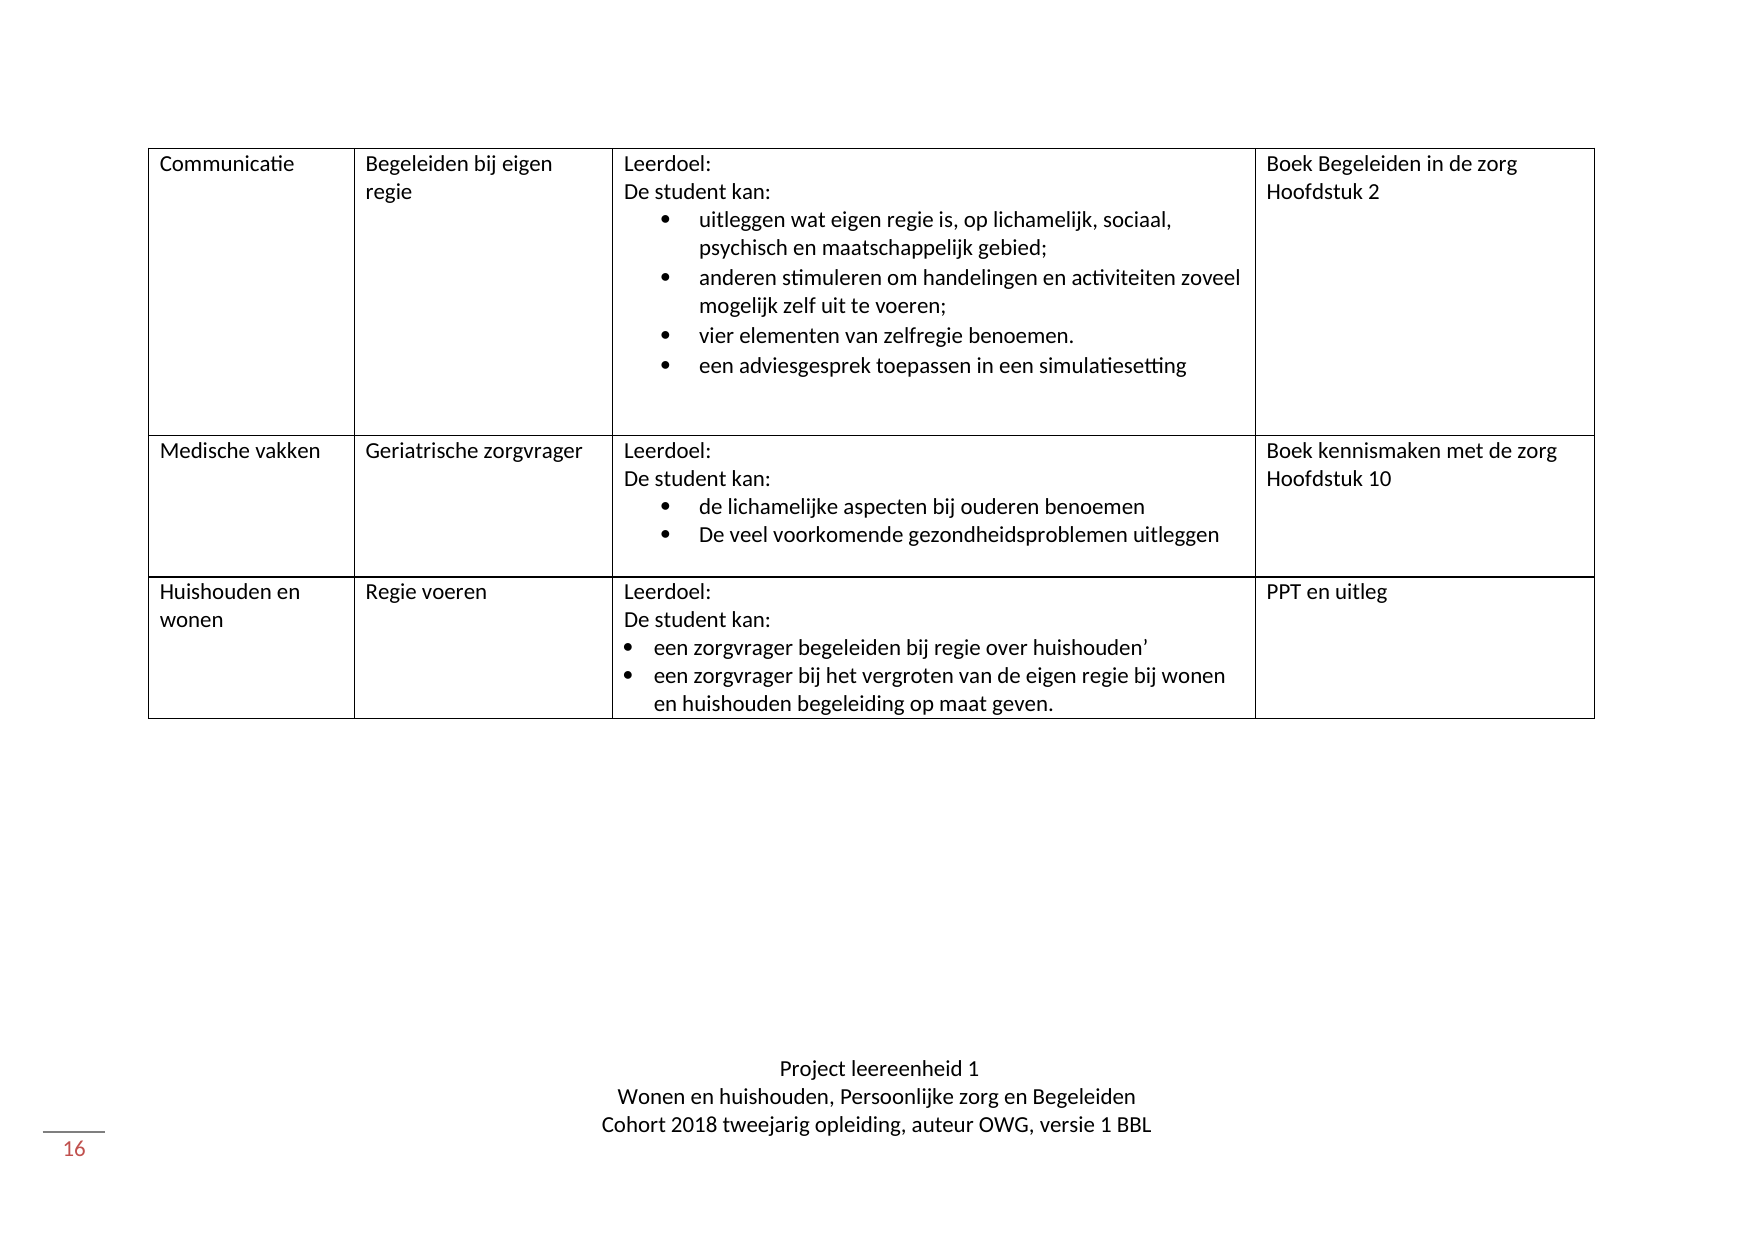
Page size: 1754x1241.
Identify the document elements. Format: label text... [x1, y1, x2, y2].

table_cell Leerdoel: De student kan: een zorgvrager begeleiden bij regie over huishouden’ een zorgvrager bij het vergroten van de eigen regie bij wonen en huishouden begeleiding op maat geven. [613, 578, 1255, 717]
table_cell Boek kennismaken met de zorg Hoofdstuk 10 [1256, 436, 1594, 576]
table_cell Begeleiden bij eigen regie [355, 149, 612, 435]
table_cell Huishouden en wonen [149, 578, 354, 717]
table_cell Regie voeren [355, 578, 612, 717]
table_cell Geriatrische zorgvrager [355, 436, 612, 576]
table_cell Boek Begeleiden in de zorg Hoofdstuk 2 [1256, 149, 1594, 435]
table_cell PPT en uitleg [1256, 578, 1594, 717]
table_cell Leerdoel: De student kan: de lichamelijke aspecten bij ouderen benoemen De veel voorkomende gezondheidsproblemen uitleggen [613, 436, 1255, 576]
table_cell Communicatie [149, 149, 354, 435]
table_cell Medische vakken [149, 436, 354, 576]
table_cell Leerdoel: De student kan: uitleggen wat eigen regie is, op lichamelijk, sociaal, psychisch en maatschappelijk gebied; anderen stimuleren om handelingen en activiteiten zoveel mogelijk zelf uit te voeren; vier elementen van zelfregie benoemen. een adviesgesprek toepassen in een simulatiesetting [613, 149, 1255, 435]
